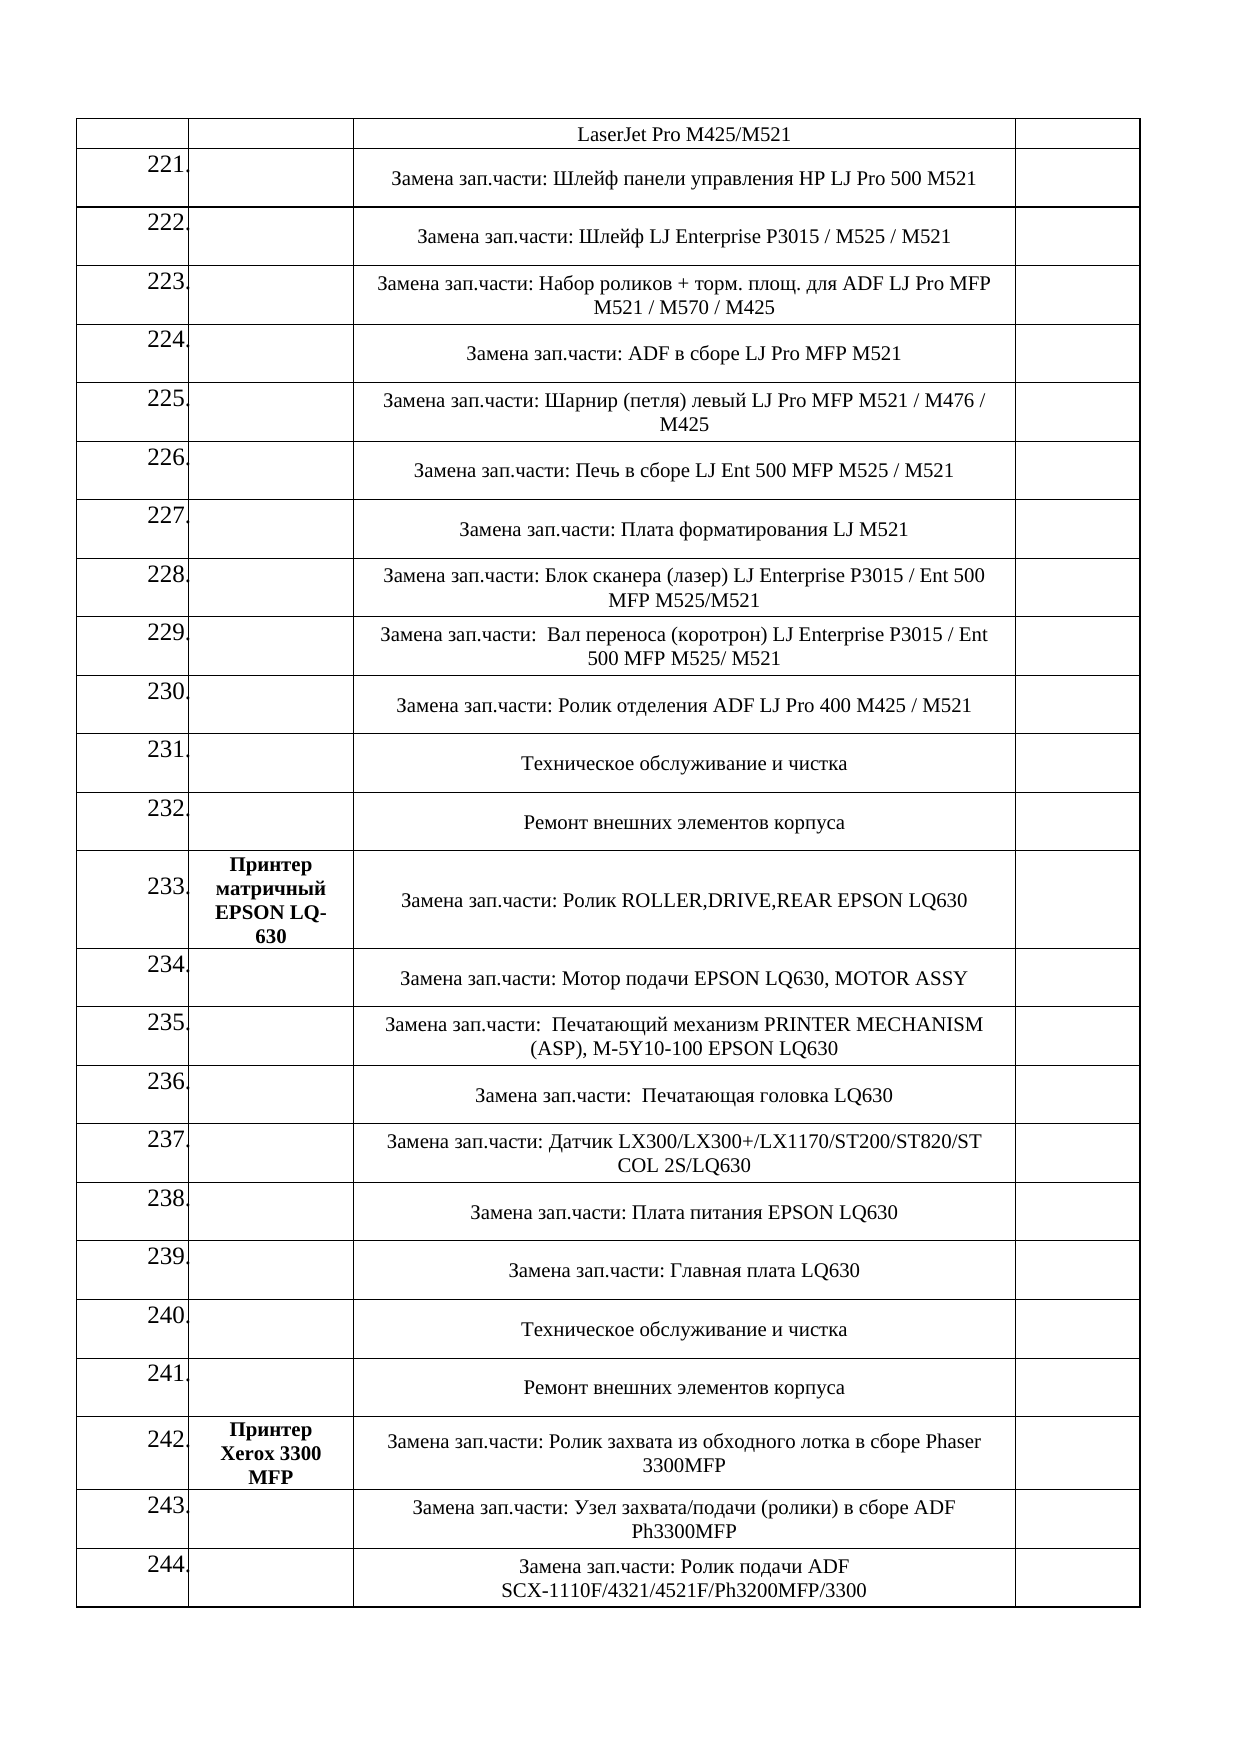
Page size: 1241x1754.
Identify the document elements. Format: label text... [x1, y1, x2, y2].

table_cell [189, 1300, 353, 1357]
table_cell Замена зап.части: Шлейф LJ Enterprise P3015 / M525 / M521 [354, 208, 1015, 265]
table_cell [1016, 1124, 1139, 1182]
table_cell [77, 1124, 188, 1182]
table_cell [1016, 1490, 1139, 1548]
table_cell [77, 383, 188, 441]
table_cell [1016, 266, 1139, 323]
table_cell [1016, 325, 1139, 382]
table_cell Замена зап.части: Ролик отделения ADF LJ Pro 400 M425 / M521 [354, 676, 1015, 733]
table_cell Замена зап.части: Печатающая головка LQ630 [354, 1066, 1015, 1123]
table_cell [77, 1241, 188, 1299]
table_cell [189, 383, 353, 441]
table_cell Замена зап.части: Блок сканера (лазер) LJ Enterprise P3015 / Ent 500 MFP M525/M521 [354, 559, 1015, 616]
table_cell [189, 617, 353, 675]
table_cell [77, 851, 188, 948]
table_cell [189, 1490, 353, 1548]
table_cell [77, 1066, 188, 1123]
table_cell [77, 442, 188, 499]
table_cell [189, 1183, 353, 1240]
table_cell [1016, 500, 1139, 558]
table_cell [77, 500, 188, 558]
table_cell Замена зап.части: Шарнир (петля) левый LJ Pro MFP M521 / M476 / M425 [354, 383, 1015, 441]
table_cell Замена зап.части: ADF в сборе LJ Pro MFP M521 [354, 325, 1015, 382]
table_cell [77, 1417, 188, 1489]
table_cell [1016, 1359, 1139, 1416]
table_cell [189, 442, 353, 499]
table_cell [189, 949, 353, 1006]
table_cell [189, 1359, 353, 1416]
table_cell Замена зап.части: Ролик ROLLER,DRIVE,REAR EPSON LQ630 [354, 851, 1015, 948]
table_cell Замена зап.части: Печатающий механизм PRINTER MECHANISM (ASP), M-5Y10-100 EPSON LQ630 [354, 1007, 1015, 1065]
table_cell [189, 1549, 353, 1606]
table_cell [77, 119, 188, 148]
table_cell Замена зап.части: Ролик подачи ADF SCX-1110F/4321/4521F/Ph3200MFP/3300 [354, 1549, 1015, 1606]
table_cell [189, 1241, 353, 1299]
table_cell [1016, 1183, 1139, 1240]
table_cell [189, 208, 353, 265]
table_cell [1016, 383, 1139, 441]
table_cell Техническое обслуживание и чистка [354, 734, 1015, 792]
table_cell [1016, 559, 1139, 616]
table_cell [189, 559, 353, 616]
table_cell Ремонт внешних элементов корпуса [354, 1359, 1015, 1416]
table_cell [77, 617, 188, 675]
table_cell [77, 793, 188, 850]
table_cell [77, 325, 188, 382]
table_cell Техническое обслуживание и чистка [354, 1300, 1015, 1357]
table_cell [1016, 442, 1139, 499]
table_cell Принтер Xerox 3300 MFP [189, 1417, 353, 1489]
table_cell [1016, 149, 1139, 206]
table_cell [1016, 1549, 1139, 1606]
table_cell Замена зап.части: Печь в сборе LJ Ent 500 MFP M525 / M521 [354, 442, 1015, 499]
table_cell [77, 208, 188, 265]
table_cell [77, 1549, 188, 1606]
table_cell Замена зап.части: Ролик захвата из обходного лотка в сборе Phaser 3300MFP [354, 1417, 1015, 1489]
table_cell [77, 559, 188, 616]
table_cell [77, 1183, 188, 1240]
table_cell Замена зап.части: Вал переноса (коротрон) LJ Enterprise P3015 / Ent 500 MFP M525/ M521 [354, 617, 1015, 675]
table_cell [189, 266, 353, 323]
table_cell Замена зап.части: Мотор подачи EPSON LQ630, MOTOR ASSY [354, 949, 1015, 1006]
table_cell [77, 149, 188, 206]
table_cell [1016, 119, 1139, 148]
table_cell [1016, 793, 1139, 850]
table_cell [77, 1359, 188, 1416]
table_cell [189, 325, 353, 382]
table_cell [1016, 1007, 1139, 1065]
table_cell Замена зап.части: Главная плата LQ630 [354, 1241, 1015, 1299]
table_cell Замена зап.части: Плата форматирования LJ M521 [354, 500, 1015, 558]
table_cell [1016, 949, 1139, 1006]
table_cell [189, 149, 353, 206]
table_cell [77, 1007, 188, 1065]
table_cell Ремонт внешних элементов корпуса [354, 793, 1015, 850]
table_cell [189, 793, 353, 850]
table_cell [1016, 208, 1139, 265]
table_cell [189, 119, 353, 148]
table_cell [189, 676, 353, 733]
table_cell [77, 1300, 188, 1357]
table_cell [77, 266, 188, 323]
table_cell [1016, 851, 1139, 948]
table_cell [1016, 617, 1139, 675]
table_cell [189, 500, 353, 558]
table_cell Замена зап.части: Узел захвата/подачи (ролики) в сборе ADF Ph3300MFP [354, 1490, 1015, 1548]
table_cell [354, 119, 1015, 148]
table_cell Принтер матричный EPSON LQ-630 [189, 851, 353, 948]
table_cell [77, 734, 188, 792]
table_cell [77, 676, 188, 733]
table_cell [77, 949, 188, 1006]
table_cell [189, 1007, 353, 1065]
table_cell Замена зап.части: Датчик LX300/LX300+/LX1170/ST200/ST820/ST COL 2S/LQ630 [354, 1124, 1015, 1182]
table_cell [1016, 1241, 1139, 1299]
table_cell [1016, 734, 1139, 792]
table_cell Замена зап.части: Плата питания EPSON LQ630 [354, 1183, 1015, 1240]
table_cell [189, 1124, 353, 1182]
table_cell [189, 734, 353, 792]
table_cell [1016, 676, 1139, 733]
table_cell [189, 1066, 353, 1123]
table_cell Замена зап.части: Набор роликов + торм. площ. для ADF LJ Pro MFP M521 / M570 / M425 [354, 266, 1015, 323]
table_cell [1016, 1066, 1139, 1123]
table_cell Замена зап.части: Шлейф панели управления HP LJ Pro 500 M521 [354, 149, 1015, 206]
table_cell [77, 1490, 188, 1548]
table_cell [1016, 1300, 1139, 1357]
table_cell [1016, 1417, 1139, 1489]
